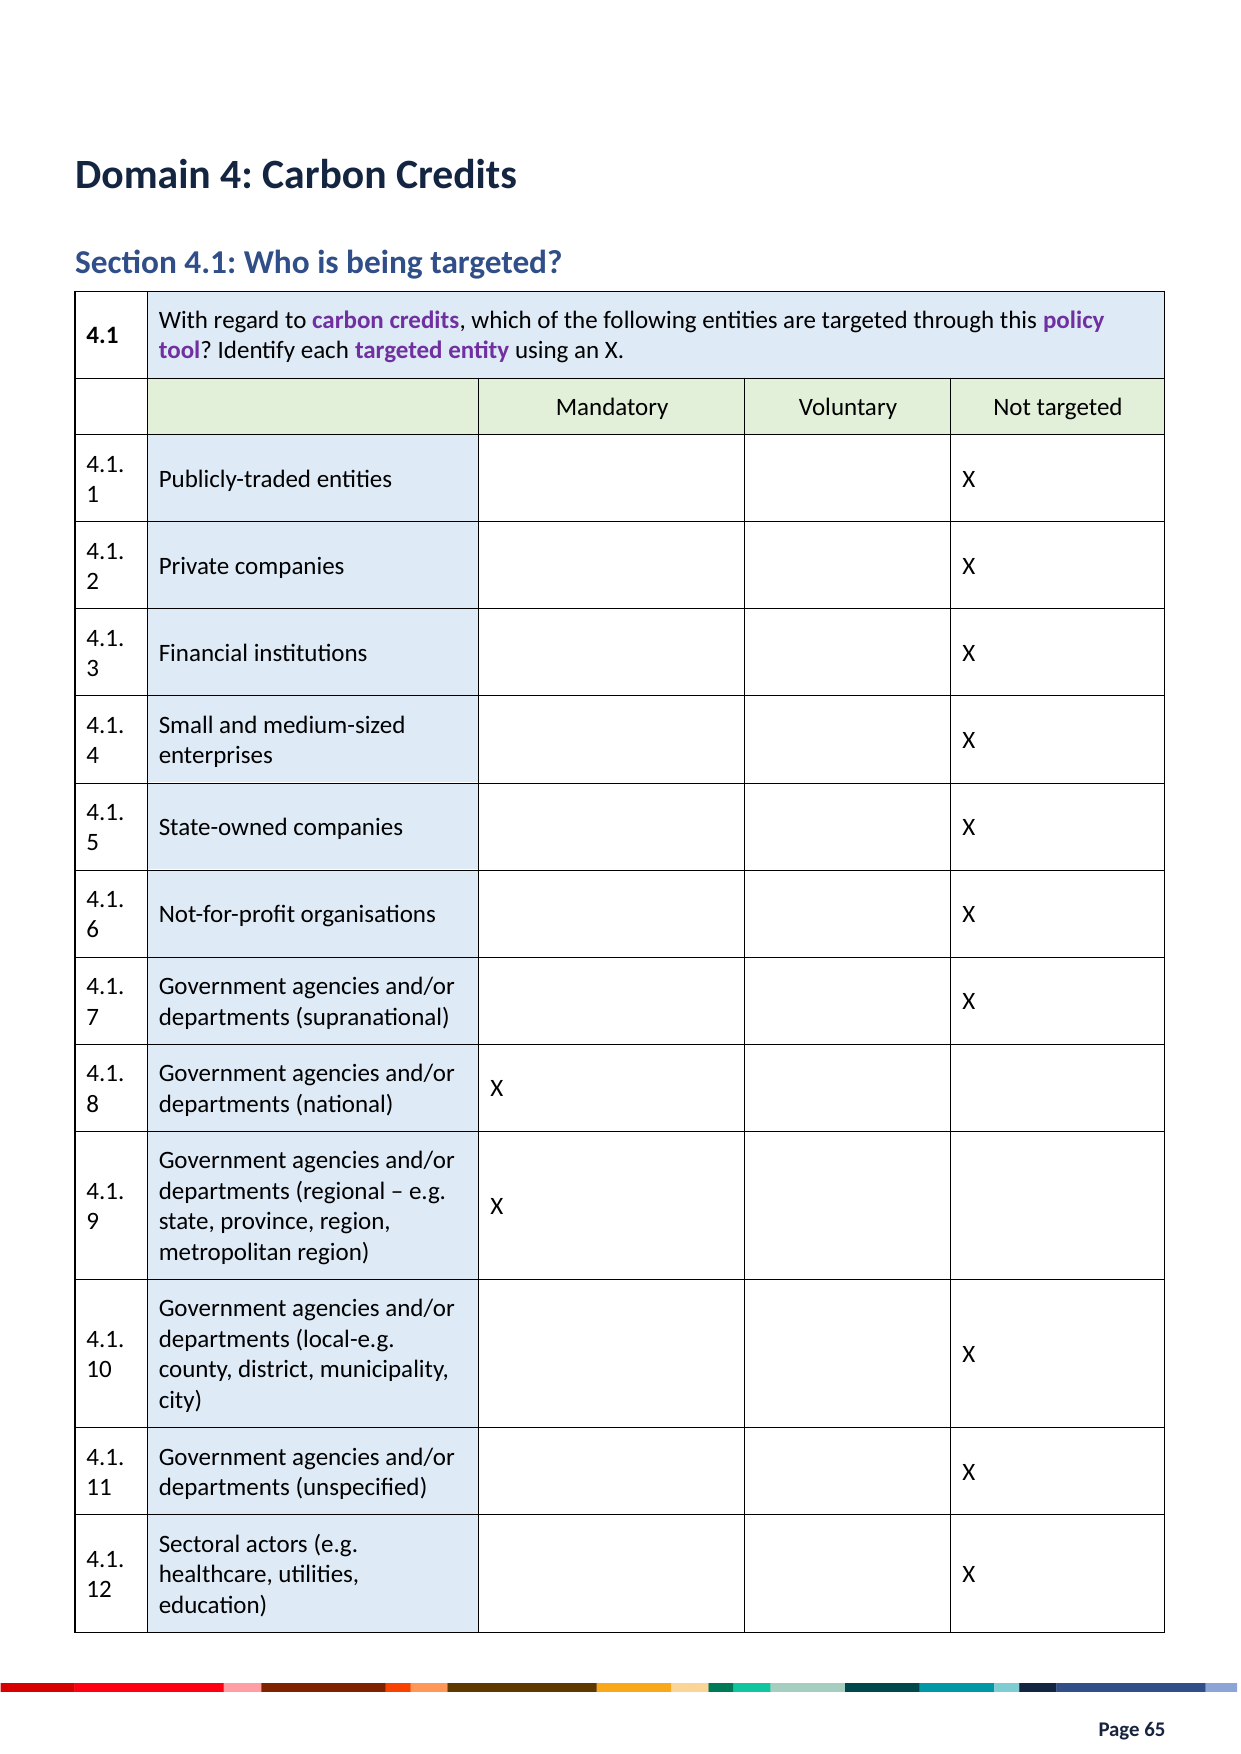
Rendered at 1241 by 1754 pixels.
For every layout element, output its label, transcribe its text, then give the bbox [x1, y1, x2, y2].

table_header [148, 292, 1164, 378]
picture [0, 1683, 1236, 1692]
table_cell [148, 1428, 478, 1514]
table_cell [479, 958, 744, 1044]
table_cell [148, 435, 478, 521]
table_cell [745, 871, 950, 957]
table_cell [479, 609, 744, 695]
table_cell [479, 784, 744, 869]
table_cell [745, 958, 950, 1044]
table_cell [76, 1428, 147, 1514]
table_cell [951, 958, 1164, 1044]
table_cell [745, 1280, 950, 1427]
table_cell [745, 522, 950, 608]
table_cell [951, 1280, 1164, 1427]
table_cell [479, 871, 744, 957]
subtitle Section 4.1: Who is being targeted? [75, 241, 1165, 282]
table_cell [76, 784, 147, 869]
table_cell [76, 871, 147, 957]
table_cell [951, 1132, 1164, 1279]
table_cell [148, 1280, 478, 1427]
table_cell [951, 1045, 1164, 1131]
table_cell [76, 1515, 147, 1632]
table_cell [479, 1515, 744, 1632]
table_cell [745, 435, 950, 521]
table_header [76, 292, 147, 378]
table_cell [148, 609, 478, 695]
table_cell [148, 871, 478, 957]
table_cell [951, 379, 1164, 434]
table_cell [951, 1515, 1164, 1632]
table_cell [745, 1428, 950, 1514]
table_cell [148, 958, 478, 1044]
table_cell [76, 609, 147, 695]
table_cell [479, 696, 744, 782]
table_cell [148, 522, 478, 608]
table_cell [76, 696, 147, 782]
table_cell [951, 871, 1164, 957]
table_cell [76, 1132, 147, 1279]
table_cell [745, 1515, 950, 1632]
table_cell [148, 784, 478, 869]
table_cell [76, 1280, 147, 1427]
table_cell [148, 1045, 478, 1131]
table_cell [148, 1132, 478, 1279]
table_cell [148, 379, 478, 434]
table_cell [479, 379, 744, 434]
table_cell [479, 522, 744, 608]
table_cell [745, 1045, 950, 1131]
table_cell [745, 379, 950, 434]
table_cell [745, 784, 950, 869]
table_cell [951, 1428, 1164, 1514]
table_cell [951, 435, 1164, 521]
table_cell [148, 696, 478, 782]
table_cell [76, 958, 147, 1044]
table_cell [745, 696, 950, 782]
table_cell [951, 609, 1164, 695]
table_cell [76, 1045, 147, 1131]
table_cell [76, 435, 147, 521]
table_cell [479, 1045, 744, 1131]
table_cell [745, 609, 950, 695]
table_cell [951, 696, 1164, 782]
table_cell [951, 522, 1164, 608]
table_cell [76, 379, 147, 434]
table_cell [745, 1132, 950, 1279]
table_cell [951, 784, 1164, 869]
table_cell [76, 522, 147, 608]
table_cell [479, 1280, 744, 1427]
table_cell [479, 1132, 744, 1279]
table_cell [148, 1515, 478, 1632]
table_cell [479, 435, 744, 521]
subtitle Domain 4: Carbon Credits [75, 148, 1165, 199]
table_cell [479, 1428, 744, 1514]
